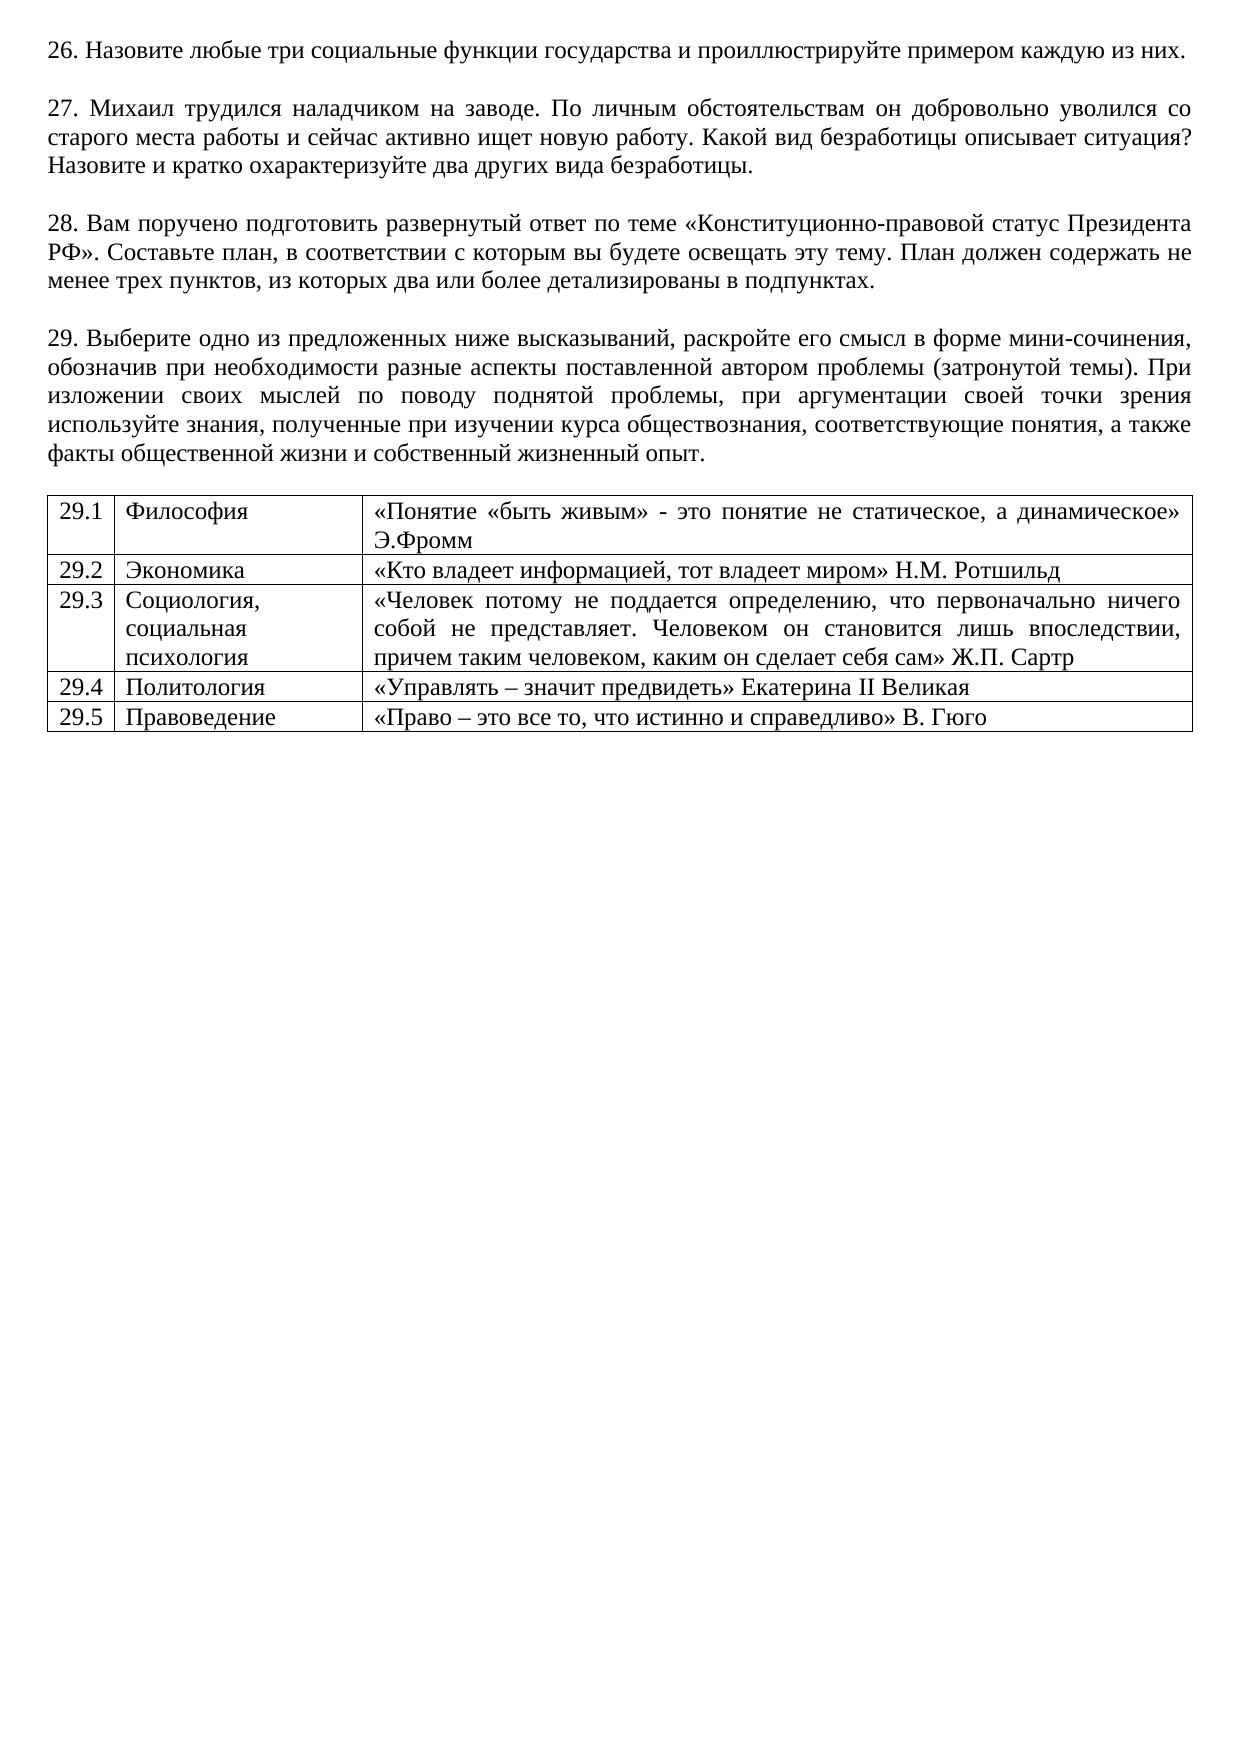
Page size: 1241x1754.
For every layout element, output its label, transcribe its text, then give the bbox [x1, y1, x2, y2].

table_cell «Кто владеет информацией, тот владеет миром» Н.М. Ротшильд [363, 555, 1192, 584]
table_cell 29.3 [48, 585, 114, 671]
table_cell «Право – это все то, что истинно и справедливо» В. Гюго [363, 702, 1192, 731]
table_cell «Человек потому не поддается определению, что первоначально ничего собой не представляет. Человеком он становится лишь впоследствии, причем таким человеком, каким он сделает себя сам» Ж.П. Сартр [363, 585, 1192, 671]
table_cell «Управлять – значит предвидеть» Екатерина II Великая [363, 672, 1192, 701]
text 26. Назовите любые три социальные функции государства и проиллюстрируйте примером каждую из них. [47, 35, 1193, 64]
table_cell 29.2 [48, 555, 114, 584]
table_header 29.1 [48, 496, 114, 554]
table_cell 29.5 [48, 702, 114, 731]
table_header Философия [115, 496, 362, 554]
table_cell 29.4 [48, 672, 114, 701]
table_header «Понятие «быть живым» - это понятие не статическое, а динамическое» Э.Фромм [363, 496, 1192, 554]
text 29. Выберите одно из предложенных ниже высказываний, раскройте его смысл в форме мини-сочинения, обозначив при необходимости разные аспекты поставленной автором проблемы (затронутой темы). При изложении своих мыслей по поводу поднятой проблемы, при аргументации своей точки зрения используйте знания, полученные при изучении курса обществознания, соответствующие понятия, а также факты общественной жизни и собственный жизненный опыт. [47, 323, 1193, 467]
table_cell Политология [115, 672, 362, 701]
text 28. Вам поручено подготовить развернутый ответ по теме «Конституционно-правовой статус Президента РФ». Составьте план, в соответствии с которым вы будете освещать эту тему. План должен содержать не менее трех пунктов, из которых два или более детализированы в подпунктах. [47, 208, 1193, 294]
text 27. Михаил трудился наладчиком на заводе. По личным обстоятельствам он добровольно уволился со старого места работы и сейчас активно ищет новую работу. Какой вид безработицы описывает ситуация? Назовите и кратко охарактеризуйте два других вида безработицы. [47, 93, 1193, 179]
table_cell Экономика [115, 555, 362, 584]
table_cell Правоведение [115, 702, 362, 731]
table_cell Социология, социальная психология [115, 585, 362, 671]
